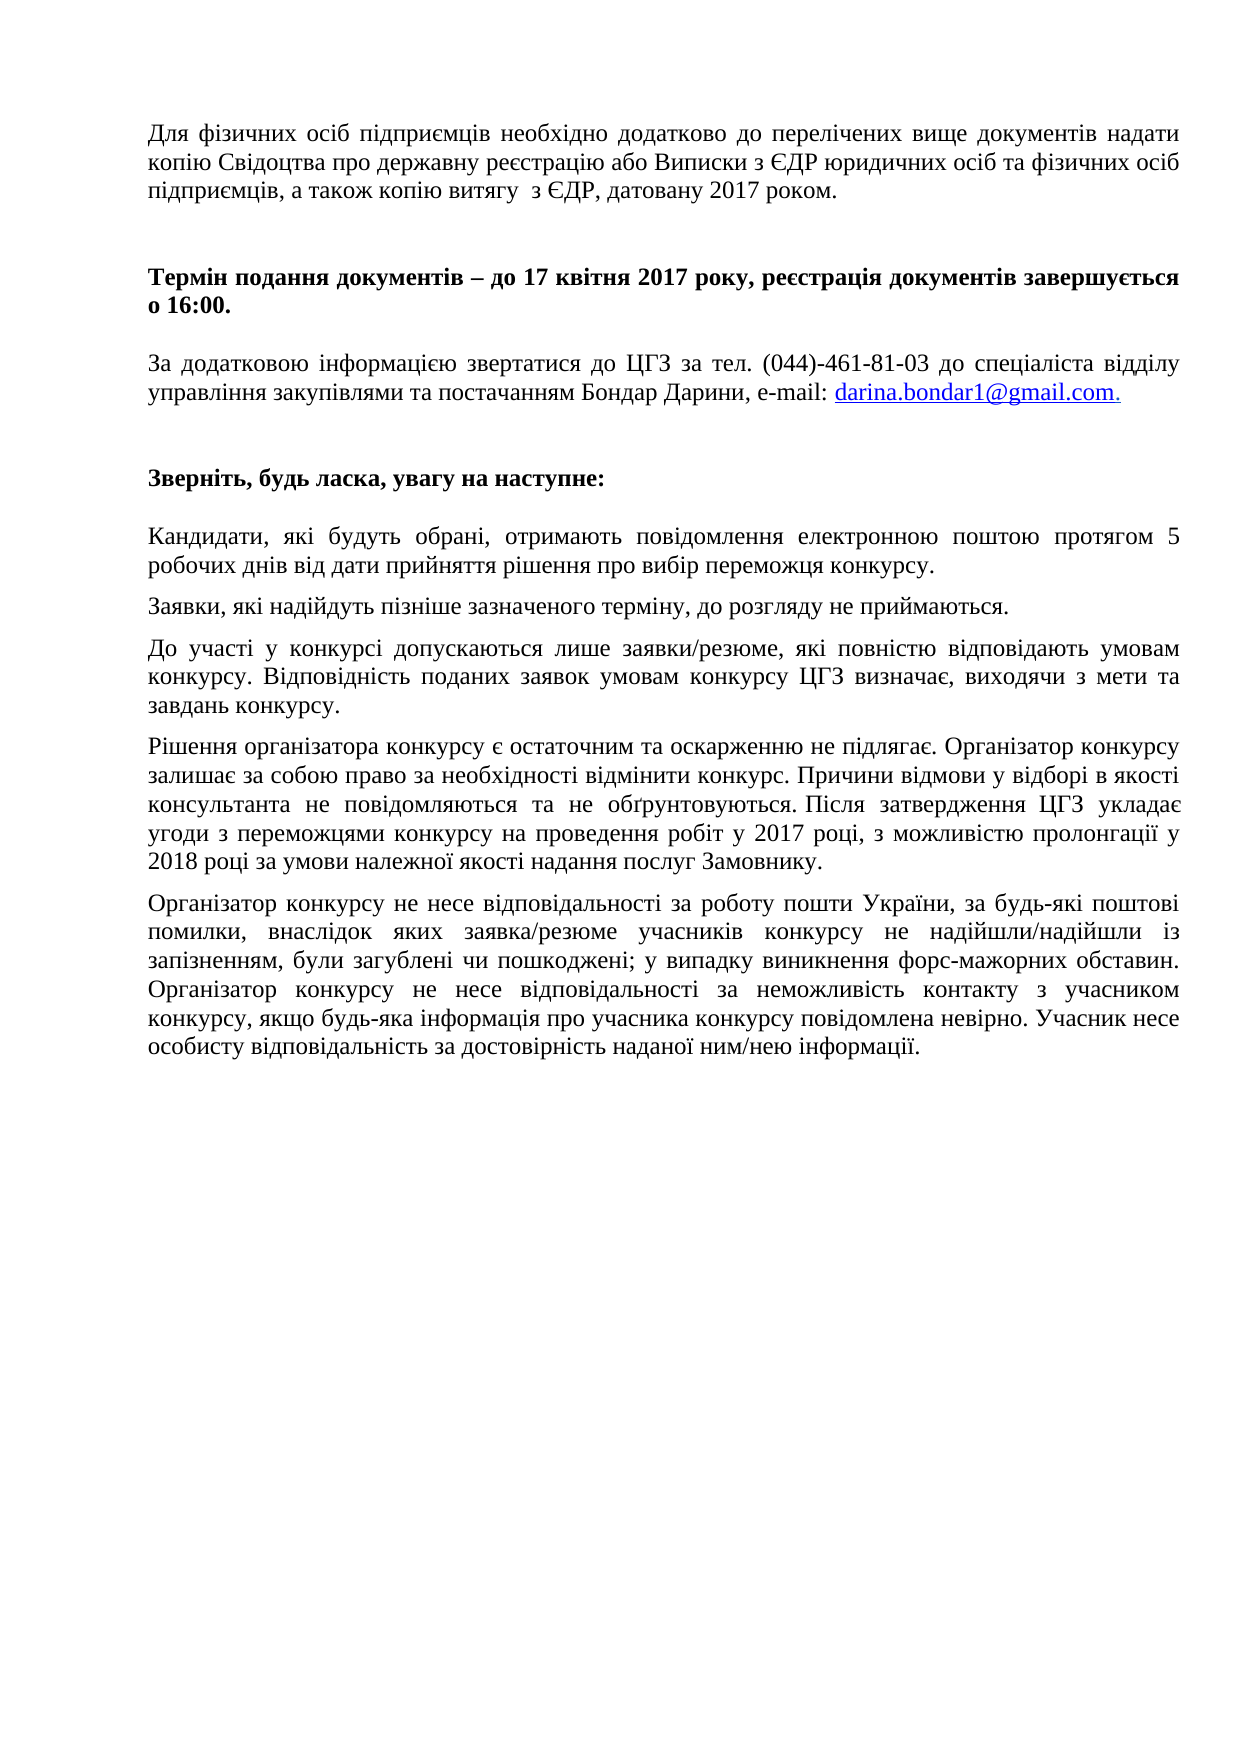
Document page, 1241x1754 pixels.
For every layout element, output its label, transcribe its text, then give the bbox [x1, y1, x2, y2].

text Рішення організатора конкурсу є остаточним та оскарженню не підлягає. Організатор конкурсу залишає за собою право за необхідності відмінити конкурс. Причини відмови у відборі в якості консультанта не повідомляються та не обґрунтовуються. Після затвердження ЦГЗ укладає угоди з переможцями конкурсу на проведення робіт у 2017 році, з можливістю пролонгації у 2018 році за умови належної якості надання послуг Замовнику. [148, 731, 1181, 875]
text Термін подання документів – до 17 квітня 2017 року, реєстрація документів завершується о 16:00. [148, 262, 1181, 319]
text Зверніть, будь ласка, увагу на наступне: [148, 463, 1181, 492]
text Для фізичних осіб підприємців необхідно додатково до перелічених вище документів надати копію Свідоцтва про державну реєстрацію або Виписки з ЄДР юридичних осіб та фізичних осіб підприємців, а також копію витягу з ЄДР, датовану 2017 роком. [148, 118, 1181, 204]
text Організатор конкурсу не несе відповідальності за роботу пошти України, за будь-які поштові помилки, внаслідок яких заявка/резюме учасників конкурсу не надійшли/надійшли із запізненням, були загублені чи пошкоджені; у випадку виникнення форс-мажорних обставин. Організатор конкурсу не несе відповідальності за неможливість контакту з учасником конкурсу, якщо будь-яка інформація про учасника конкурсу повідомлена невірно. Учасник несе особисту відповідальність за достовірність наданої ним/нею інформації. [148, 888, 1181, 1060]
text За додатковою інформацією звертатися до ЦГЗ за тел. (044)-461-81-03 до спеціаліста відділу управління закупівлями та постачанням Бондар Дарини, e-mail: darina.bondar1@gmail.com. [148, 348, 1181, 406]
text Заявки, які надійдуть пізніше зазначеного терміну, до розгляду не приймаються. [148, 591, 1181, 620]
text До участі у конкурсі допускаються лише заявки/резюме, які повністю відповідають умовам конкурсу. Відповідність поданих заявок умовам конкурсу ЦГЗ визначає, виходячи з мети та завдань конкурсу. [148, 633, 1181, 719]
text Кандидати, які будуть обрані, отримають повідомлення електронною поштою протягом 5 робочих днів від дати прийняття рішення про вибір переможця конкурсу. [148, 521, 1181, 579]
